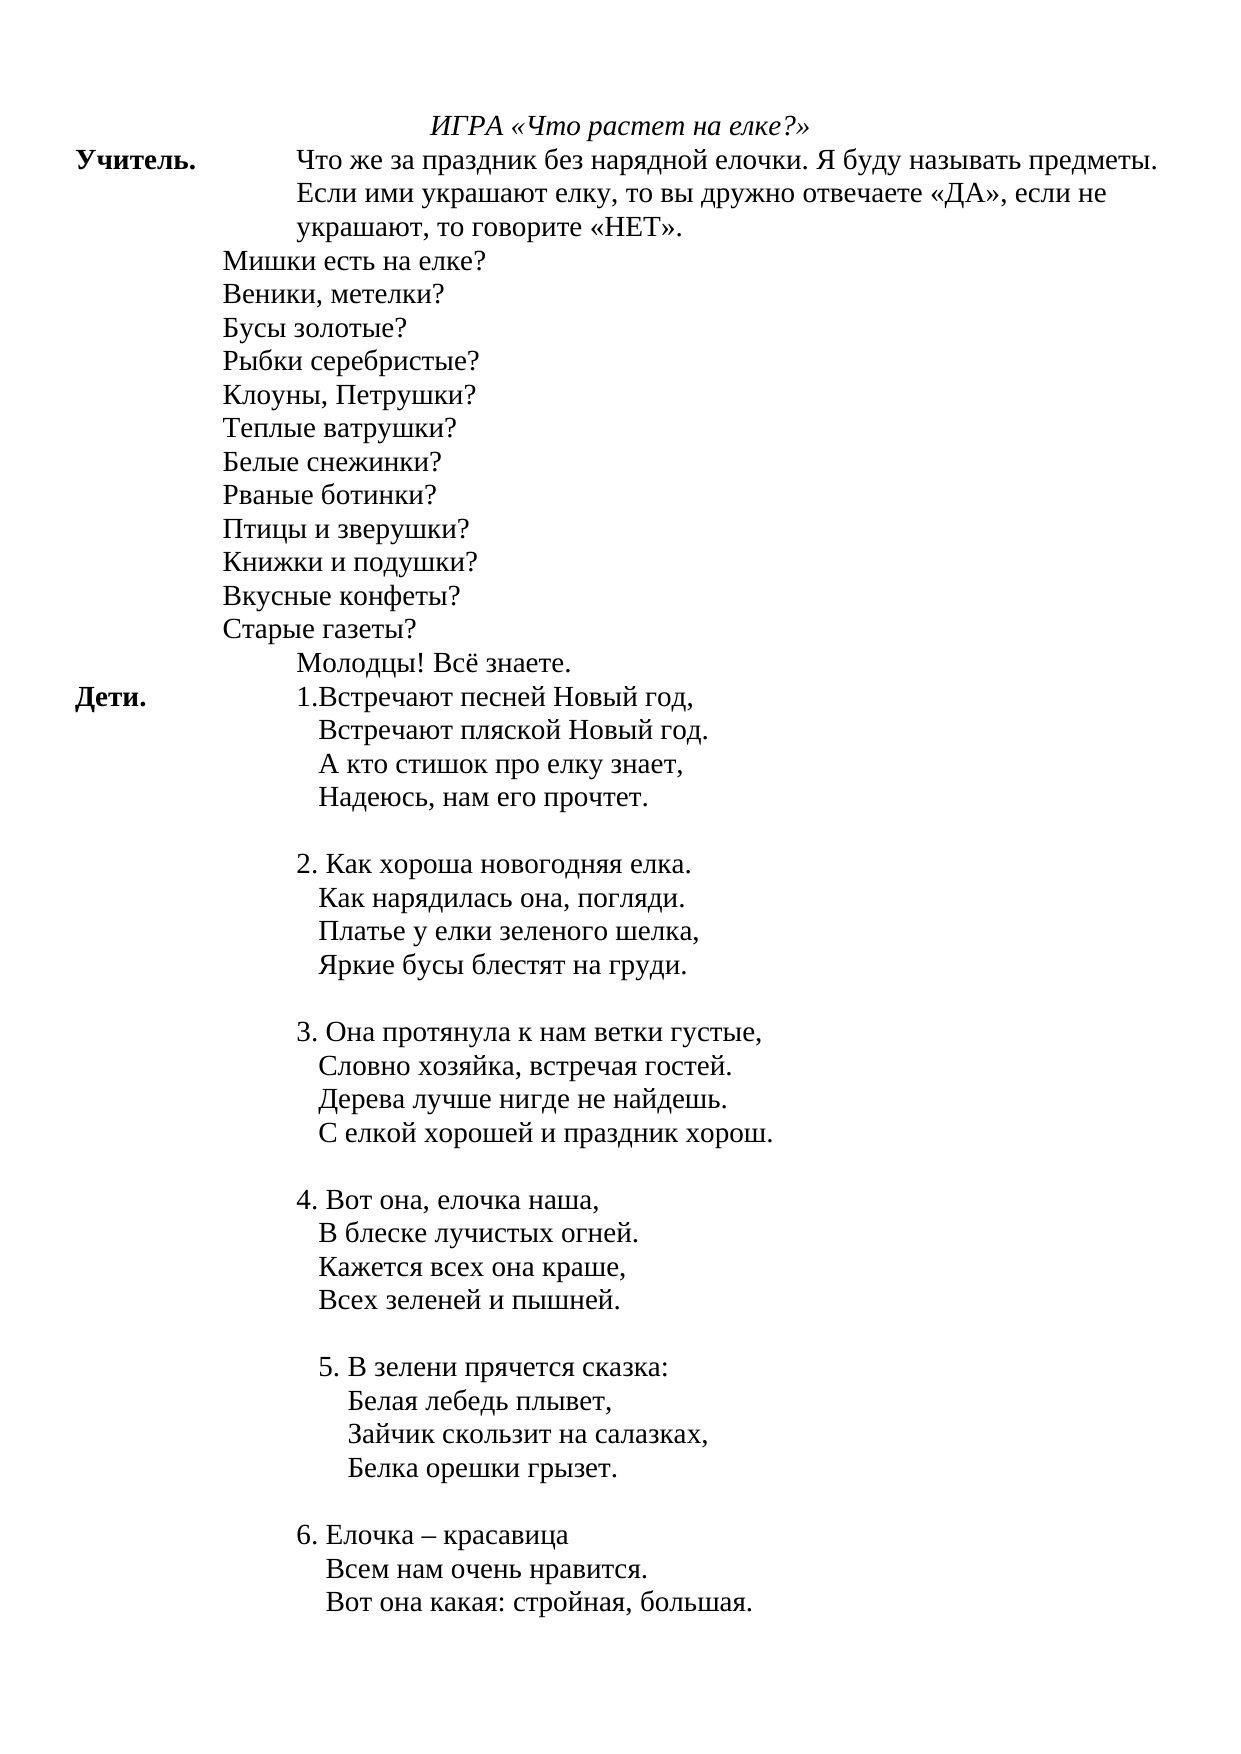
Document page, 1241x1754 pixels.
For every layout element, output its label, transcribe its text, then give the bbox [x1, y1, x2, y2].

text Яркие бусы блестят на груди. [75, 947, 1165, 981]
text Книжки и подушки? [75, 544, 1165, 578]
text Птицы и зверушки? [75, 511, 1165, 544]
text В блеске лучистых огней. [222, 1215, 1165, 1249]
text Дерева лучше нигде не найдешь. [222, 1081, 1165, 1115]
text Как нарядилась она, погляди. [75, 880, 1165, 913]
text Всем нам очень нравится. [222, 1551, 1165, 1584]
text Белые снежинки? [75, 444, 1165, 477]
text С елкой хорошей и праздник хорош. [222, 1115, 1165, 1148]
text Клоуны, Петрушки? [75, 377, 1165, 410]
text Надеюсь, нам его прочтет. [75, 779, 1165, 813]
text ИГРА «Что растет на елке?» [75, 108, 1165, 142]
text Бусы золотые? [75, 310, 1165, 343]
text Вкусные конфеты? [75, 578, 1165, 612]
text 6. Елочка – красавица [222, 1517, 1165, 1551]
text 3. Она протянула к нам ветки густые, [75, 1014, 1165, 1048]
text Белка орешки грызет. [222, 1450, 1165, 1484]
text Платье у елки зеленого шелка, [75, 913, 1165, 947]
text Мишки есть на елке? [75, 243, 1165, 276]
text Старые газеты? [75, 612, 1165, 645]
text Дети. 1.Встречают песней Новый год, [75, 679, 1165, 712]
text Белая лебедь плывет, [222, 1383, 1165, 1417]
text Веники, метелки? [75, 276, 1165, 310]
text 4. Вот она, елочка наша, [222, 1182, 1165, 1215]
text 2. Как хороша новогодняя елка. [75, 846, 1165, 880]
text 5. В зелени прячется сказка: [222, 1349, 1165, 1383]
text Встречают пляской Новый год. [75, 712, 1165, 746]
text Теплые ватрушки? [75, 410, 1165, 444]
text Вот она какая: стройная, большая. [222, 1584, 1165, 1618]
text Словно хозяйка, встречая гостей. [75, 1048, 1165, 1081]
text Зайчик скользит на салазках, [222, 1417, 1165, 1450]
text Рыбки серебристые? [75, 343, 1165, 377]
text Кажется всех она краше, [222, 1249, 1165, 1282]
text А кто стишок про елку знает, [75, 746, 1165, 779]
text Всех зеленей и пышней. [222, 1282, 1165, 1316]
text Рваные ботинки? [75, 477, 1165, 511]
text Молодцы! Всё знаете. [75, 645, 1165, 679]
text Учитель. Что же за праздник без нарядной елочки. Я буду называть предметы. Если ими украшают елку, то вы дружно отвечаете «ДА», если не украшают, то говорите «НЕТ». [75, 142, 1165, 243]
